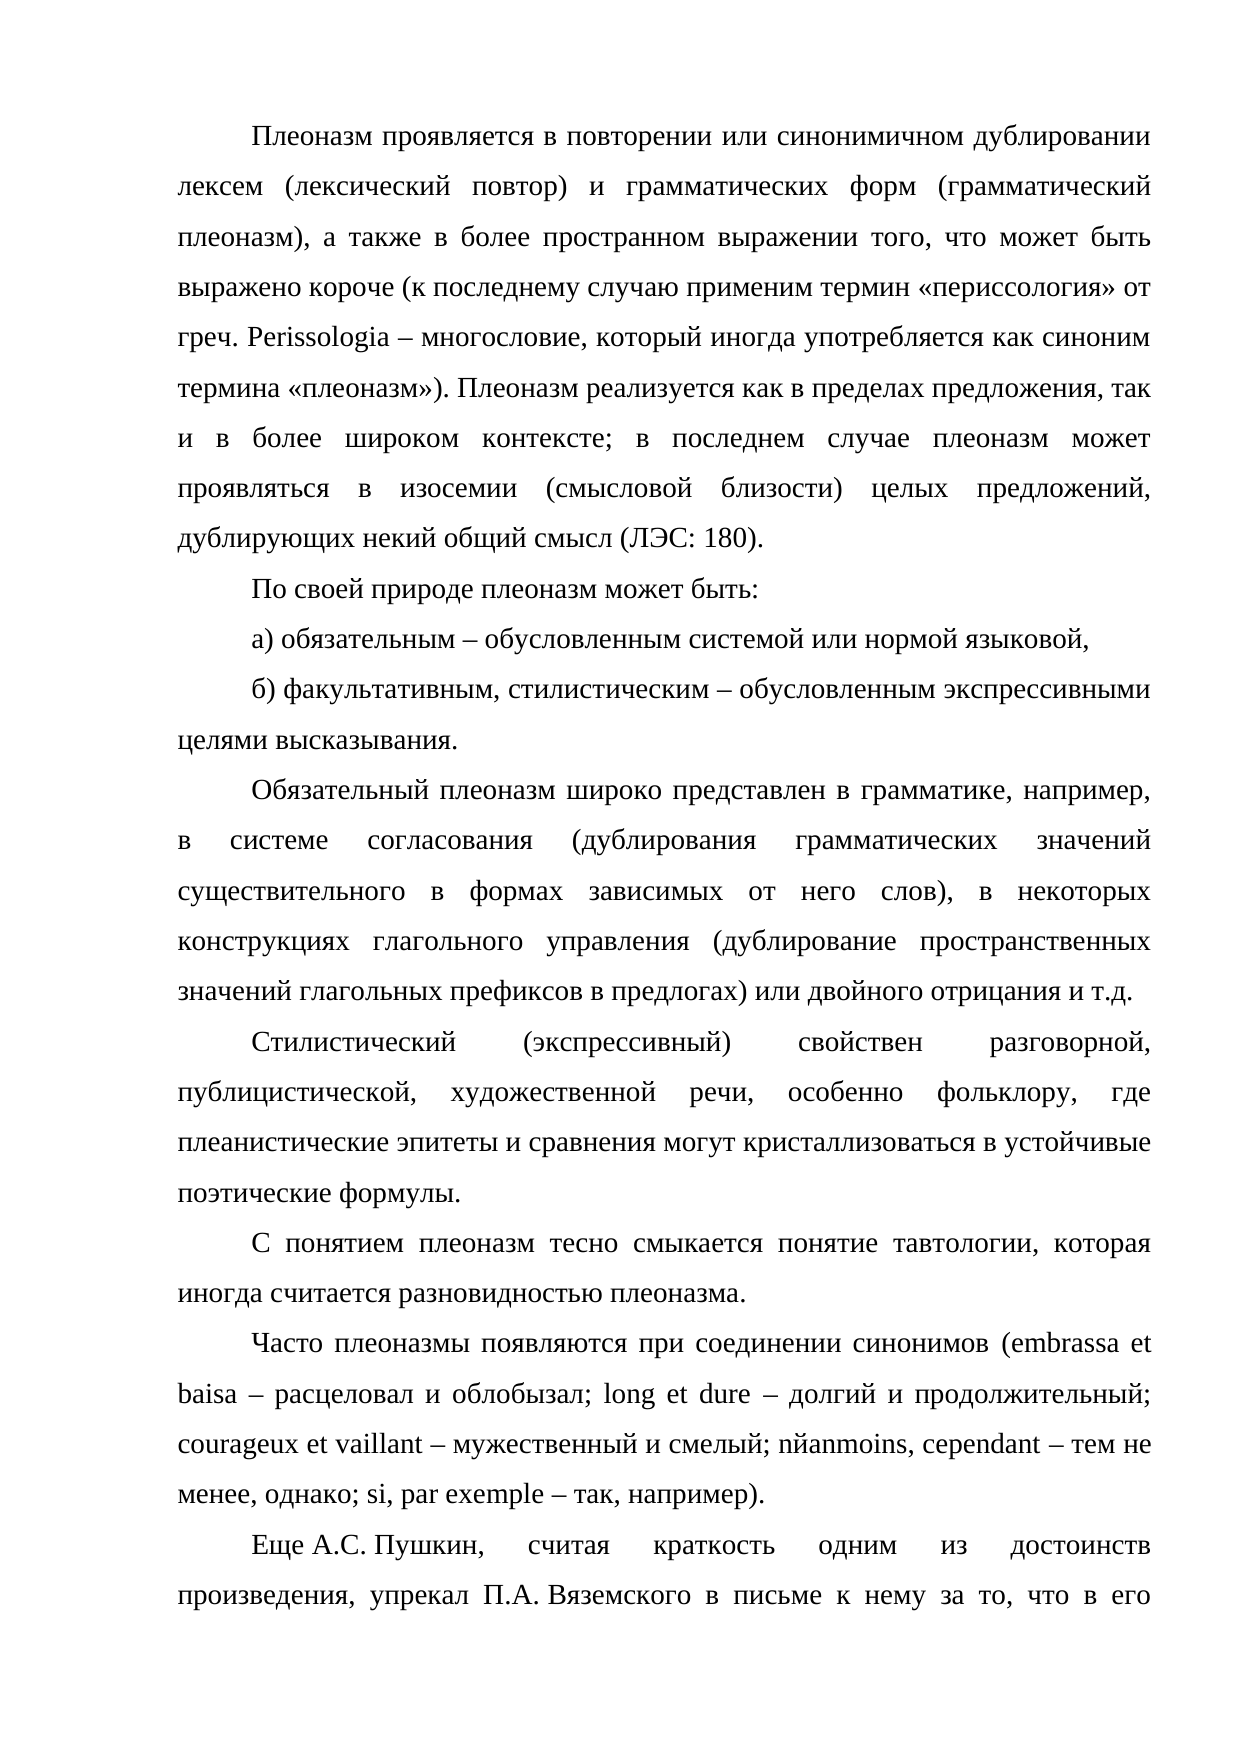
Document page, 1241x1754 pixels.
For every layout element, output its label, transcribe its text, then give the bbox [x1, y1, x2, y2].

text Стилистический (экспрессивный) свойствен разговорной, публицистической, художественной речи, особенно фольклору, где плеанистические эпитеты и сравнения могут кристаллизоваться в устойчивые поэтические формулы. [177, 1024, 1152, 1208]
text По своей природе плеоназм может быть: [177, 571, 1152, 604]
text а) обязательным – обусловленным системой или нормой языковой, [177, 621, 1152, 655]
text Плеоназм проявляется в повторении или синонимичном дублировании лексем (лексический повтор) и грамматических форм (грамматический плеоназм), а также в более пространном выражении того, что может быть выражено короче (к последнему случаю применим термин «периссология» от греч. Perissologia – многословие, который иногда употребляется как синоним термина «плеоназм»). Плеоназм реализуется как в пределах предложения, так и в более широком контексте; в последнем случае плеоназм может проявляться в изосемии (смысловой близости) целых предложений, дублирующих некий общий смысл (ЛЭС: 180). [177, 118, 1152, 554]
text Обязательный плеоназм широко представлен в грамматике, например, в системе согласования (дублирования грамматических значений существительного в формах зависимых от него слов), в некоторых конструкциях глагольного управления (дублирование пространственных значений глагольных префиксов в предлогах) или двойного отрицания и т.д. [177, 772, 1152, 1007]
text Часто плеоназмы появляются при соединении синонимов (embrassa et baisa – расцеловал и облобызал; long et dure – долгий и продолжительный; courageux et vaillant – мужественный и смелый; nйanmoins, cependant – тем не менее, однако; si, par exemple – так, например). [177, 1326, 1152, 1510]
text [177, 1527, 1152, 1611]
text С понятием плеоназм тесно смыкается понятие тавтологии, которая иногда считается разновидностью плеоназма. [177, 1225, 1152, 1309]
text б) факультативным, стилистическим – обусловленным экспрессивными целями высказывания. [177, 672, 1152, 755]
